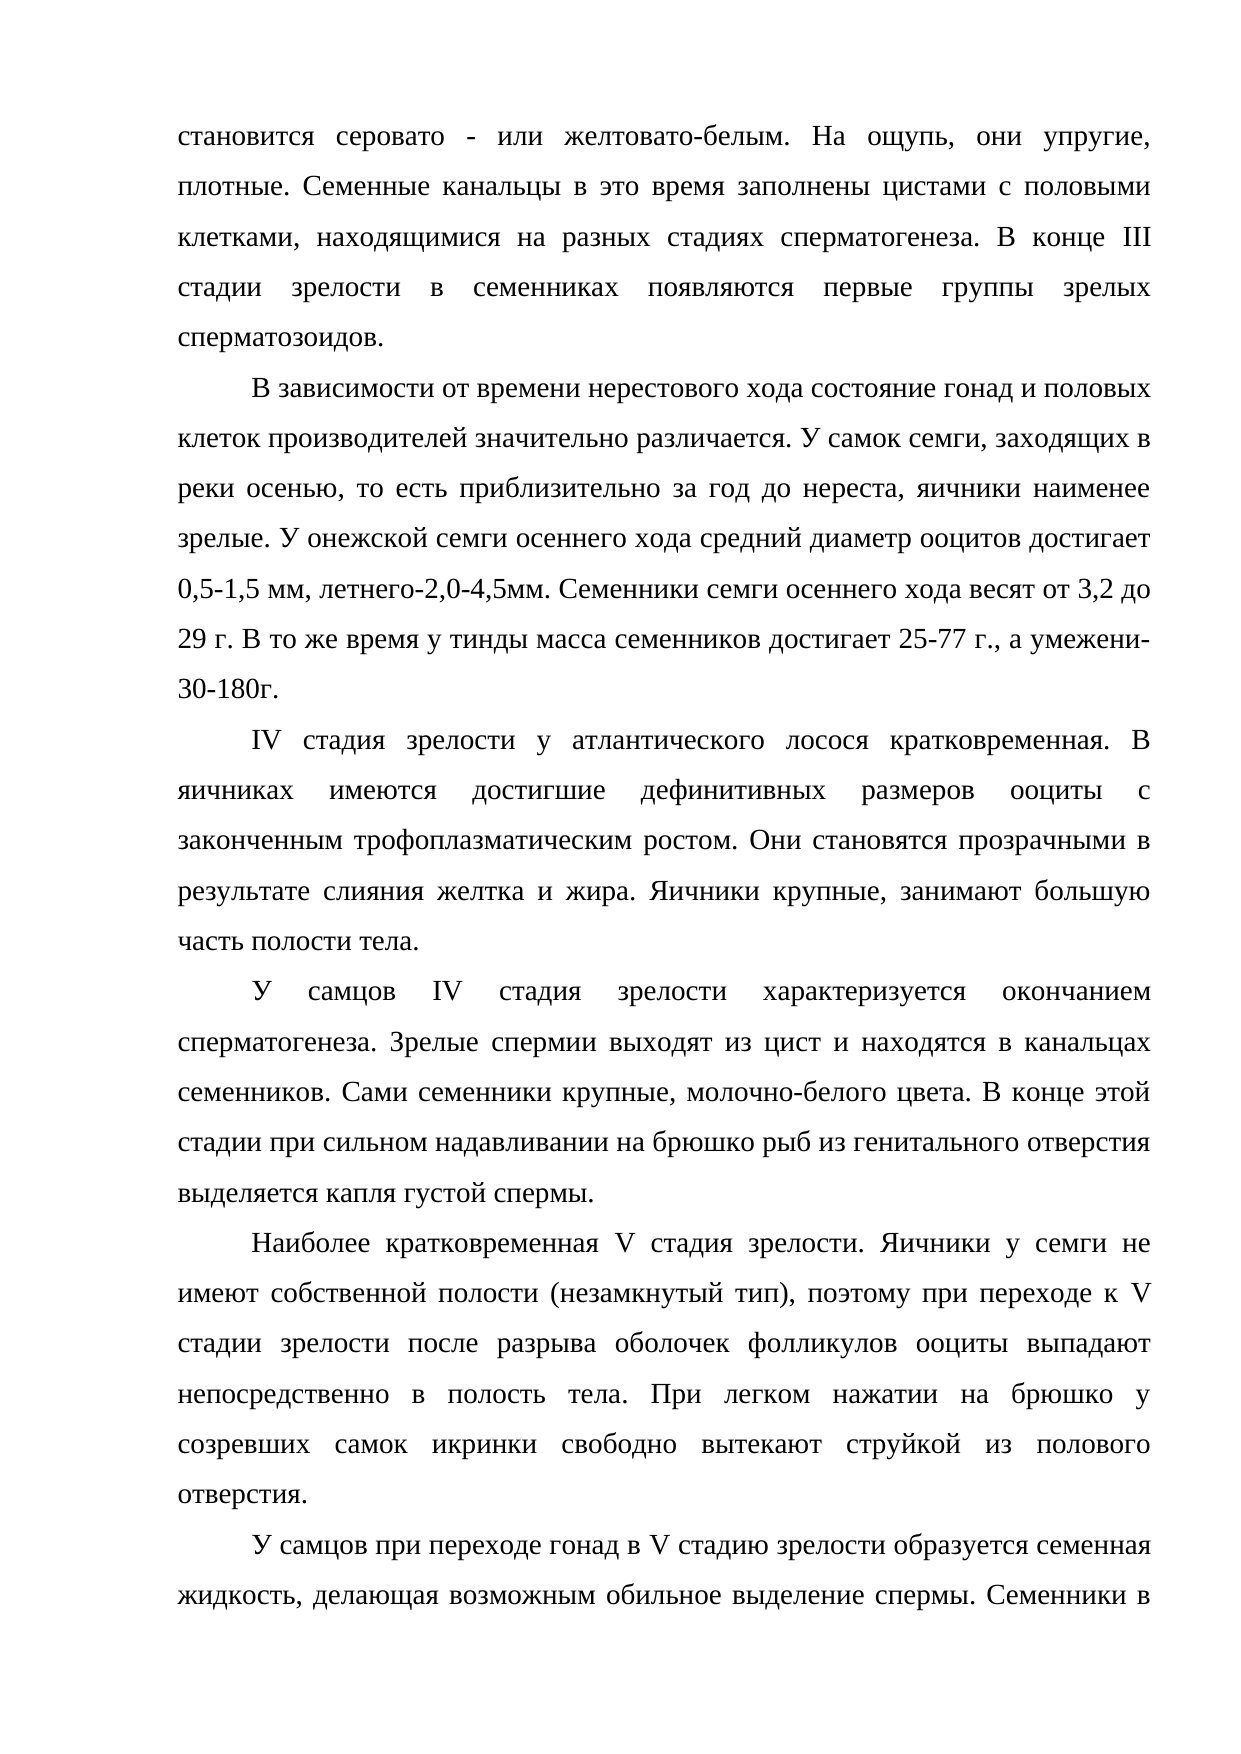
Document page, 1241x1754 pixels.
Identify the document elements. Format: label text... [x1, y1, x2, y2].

text IV стадия зрелости у атлантического лосося кратковременная. В яичниках имеются достигшие дефинитивных размеров ооциты с законченным трофоплазматическим ростом. Они становятся прозрачными в результате слияния желтка и жира. Яичники крупные, занимают большую часть полости тела. [177, 722, 1152, 957]
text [177, 118, 1152, 353]
text В зависимости от времени нерестового хода состояние гонад и половых клеток производителей значительно различается. У самок семги, заходящих в реки осенью, то есть приблизительно за год до нереста, яичники наименее зрелые. У онежской семги осеннего хода средний диаметр ооцитов достигает 0,5-1,5 мм, летнего-2,0-4,5мм. Семенники семги осеннего хода весят от 3,2 до 29 г. В то же время у тинды масса семенников достигает 25-77 г., а умежени-30-180г. [177, 370, 1152, 705]
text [177, 1527, 1152, 1611]
text Наиболее кратковременная V стадия зрелости. Яичники у семги не имеют собственной полости (незамкнутый тип), поэтому при переходе к V стадии зрелости после разрыва оболочек фолликулов ооциты выпадают непосредственно в полость тела. При легком нажатии на брюшко у созревших самок икринки свободно вытекают струйкой из полового отверстия. [177, 1225, 1152, 1510]
text У самцов IV стадия зрелости характеризуется окончанием сперматогенеза. Зрелые спермии выходят из цист и находятся в канальцах семенников. Сами семенники крупные, молочно-белого цвета. В конце этой стадии при сильном надавливании на брюшко рыб из генитального отверстия выделяется капля густой спермы. [177, 973, 1152, 1208]
